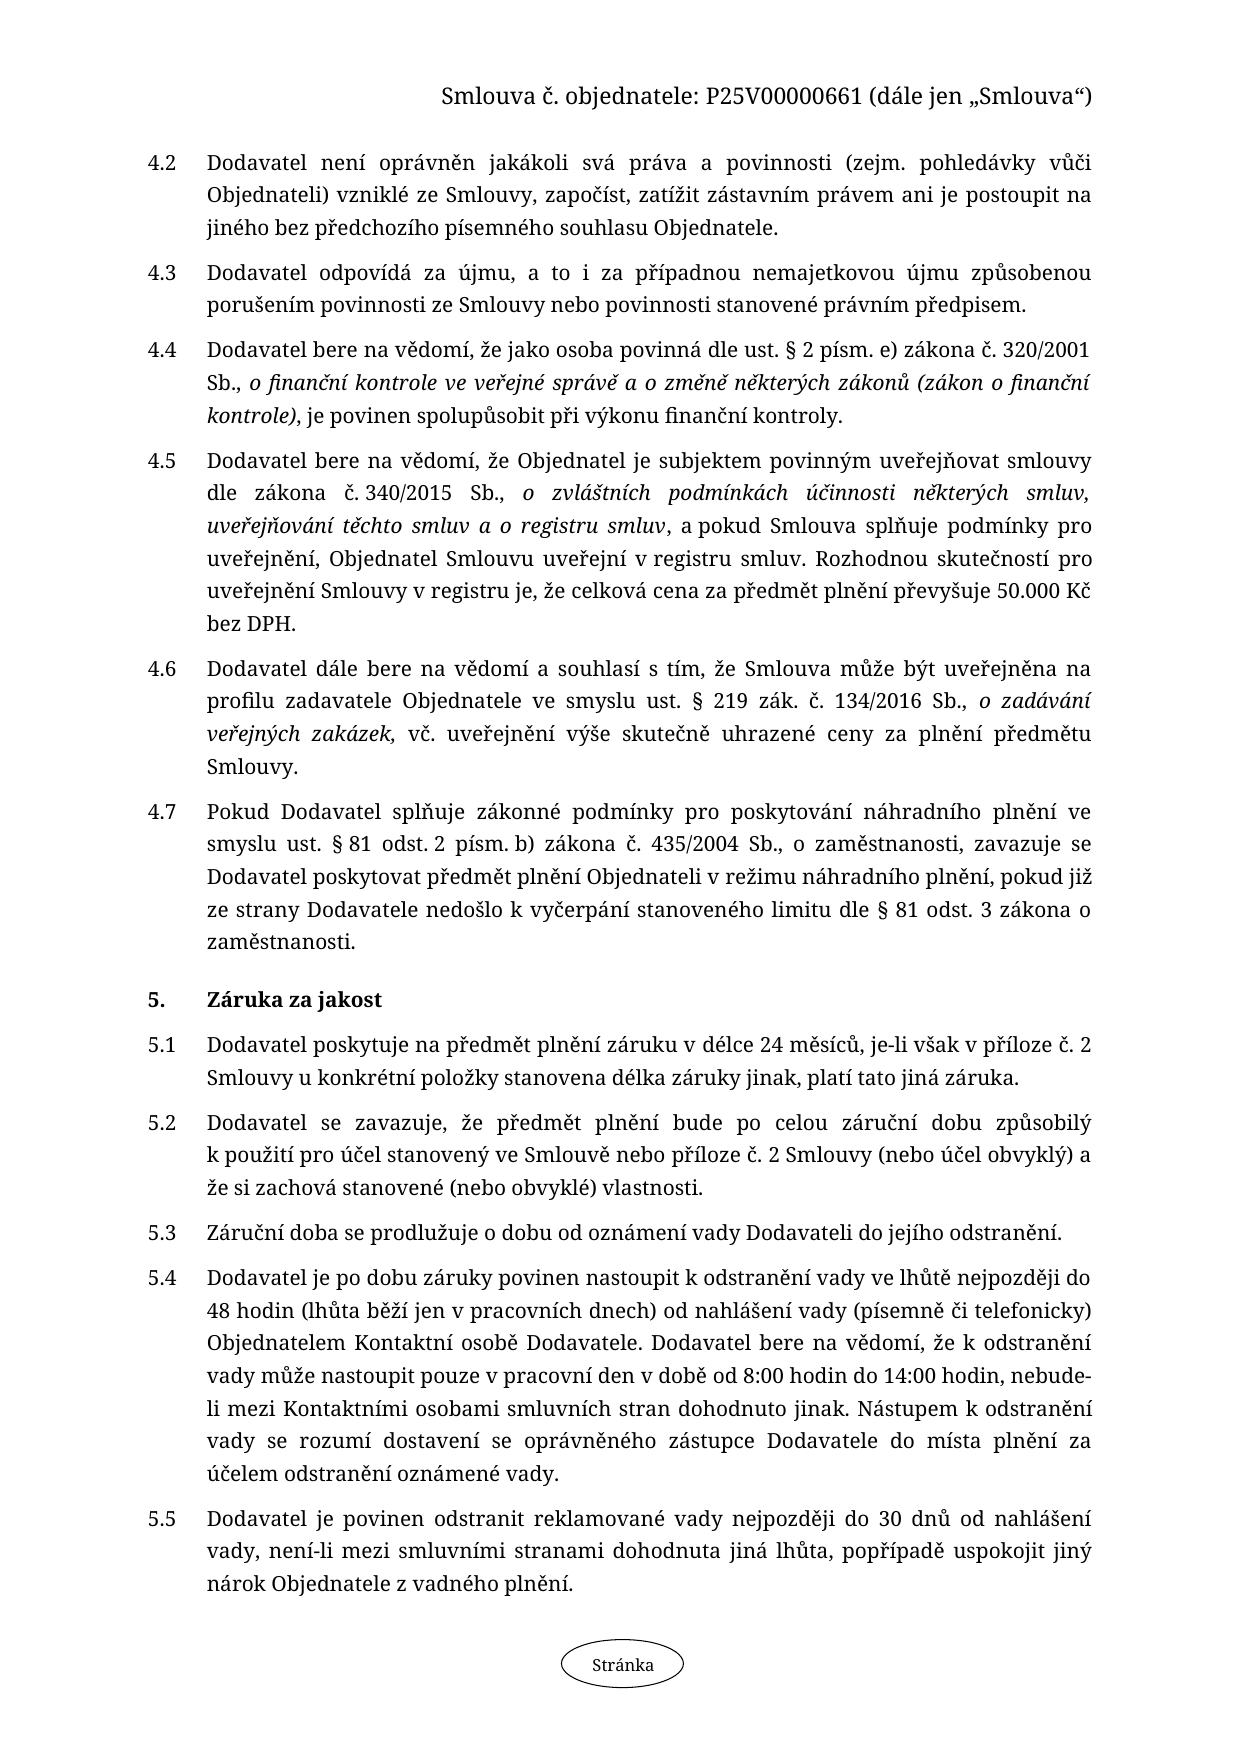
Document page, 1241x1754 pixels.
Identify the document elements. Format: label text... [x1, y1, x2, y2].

list Dodavatel se zavazuje, že předmět plnění bude po celou záruční dobu způsobilý k použití pro účel stanovený ve Smlouvě nebo příloze č. 2 Smlouvy (nebo účel obvyklý) a že si zachová stanovené (nebo obvyklé) vlastnosti. [148, 1108, 1093, 1201]
list Dodavatel bere na vědomí, že Objednatel je subjektem povinným uveřejňovat smlouvy dle zákona č. 340/2015 Sb., o zvláštních podmínkách účinnosti některých smluv, uveřejňování těchto smluv a o registru smluv, a pokud Smlouva splňuje podmínky pro uveřejnění, Objednatel Smlouvu uveřejní v registru smluv. Rozhodnou skutečností pro uveřejnění Smlouvy v registru je, že celková cena za předmět plnění převyšuje 50.000 Kč bez DPH. [148, 446, 1093, 637]
list Dodavatel je povinen odstranit reklamované vady nejpozději do 30 dnů od nahlášení vady, není-li mezi smluvními stranami dohodnuta jiná lhůta, popřípadě uspokojit jiný nárok Objednatele z vadného plnění. [148, 1504, 1093, 1598]
list Dodavatel odpovídá za újmu, a to i za případnou nemajetkovou újmu způsobenou porušením povinnosti ze Smlouvy nebo povinnosti stanovené právním předpisem. [148, 258, 1093, 319]
list Záruční doba se prodlužuje o dobu od oznámení vady Dodavateli do jejího odstranění. [148, 1218, 1093, 1247]
list Záruka za jakost [148, 985, 1093, 1013]
list Dodavatel je po dobu záruky povinen nastoupit k odstranění vady ve lhůtě nejpozději do 48 hodin (lhůta běží jen v pracovních dnech) od nahlášení vady (písemně či telefonicky) Objednatelem Kontaktní osobě Dodavatele. Dodavatel bere na vědomí, že k odstranění vady může nastoupit pouze v pracovní den v době od 8:00 hodin do 14:00 hodin, nebude-li mezi Kontaktními osobami smluvních stran dohodnuto jinak. Nástupem k odstranění vady se rozumí dostavení se oprávněného zástupce Dodavatele do místa plnění za účelem odstranění oznámené vady. [148, 1263, 1093, 1487]
list Dodavatel dále bere na vědomí a souhlasí s tím, že Smlouva může být uveřejněna na profilu zadavatele Objednatele ve smyslu ust. § 219 zák. č. 134/2016 Sb., o zadávání veřejných zakázek, vč. uveřejnění výše skutečně uhrazené ceny za plnění předmětu Smlouvy. [148, 654, 1093, 780]
list Dodavatel není oprávněn jakákoli svá práva a povinnosti (zejm. pohledávky vůči Objednateli) vzniklé ze Smlouvy, započíst, zatížit zástavním právem ani je postoupit na jiného bez předchozího písemného souhlasu Objednatele. [148, 148, 1093, 241]
list Pokud Dodavatel splňuje zákonné podmínky pro poskytování náhradního plnění ve smyslu ust. § 81 odst. 2 písm. b) zákona č. 435/2004 Sb., o zaměstnanosti, zavazuje se Dodavatel poskytovat předmět plnění Objednateli v režimu náhradního plnění, pokud již ze strany Dodavatele nedošlo k vyčerpání stanoveného limitu dle § 81 odst. 3 zákona o zaměstnanosti. [148, 797, 1093, 956]
list Dodavatel bere na vědomí, že jako osoba povinná dle ust. § 2 písm. e) zákona č. 320/2001 Sb., o finanční kontrole ve veřejné správě a o změně některých zákonů (zákon o finanční kontrole), je povinen spolupůsobit při výkonu finanční kontroly. [148, 336, 1093, 429]
list Dodavatel poskytuje na předmět plnění záruku v délce 24 měsíců, je-li však v příloze č. 2 Smlouvy u konkrétní položky stanovena délka záruky jinak, platí tato jiná záruka. [148, 1030, 1093, 1091]
